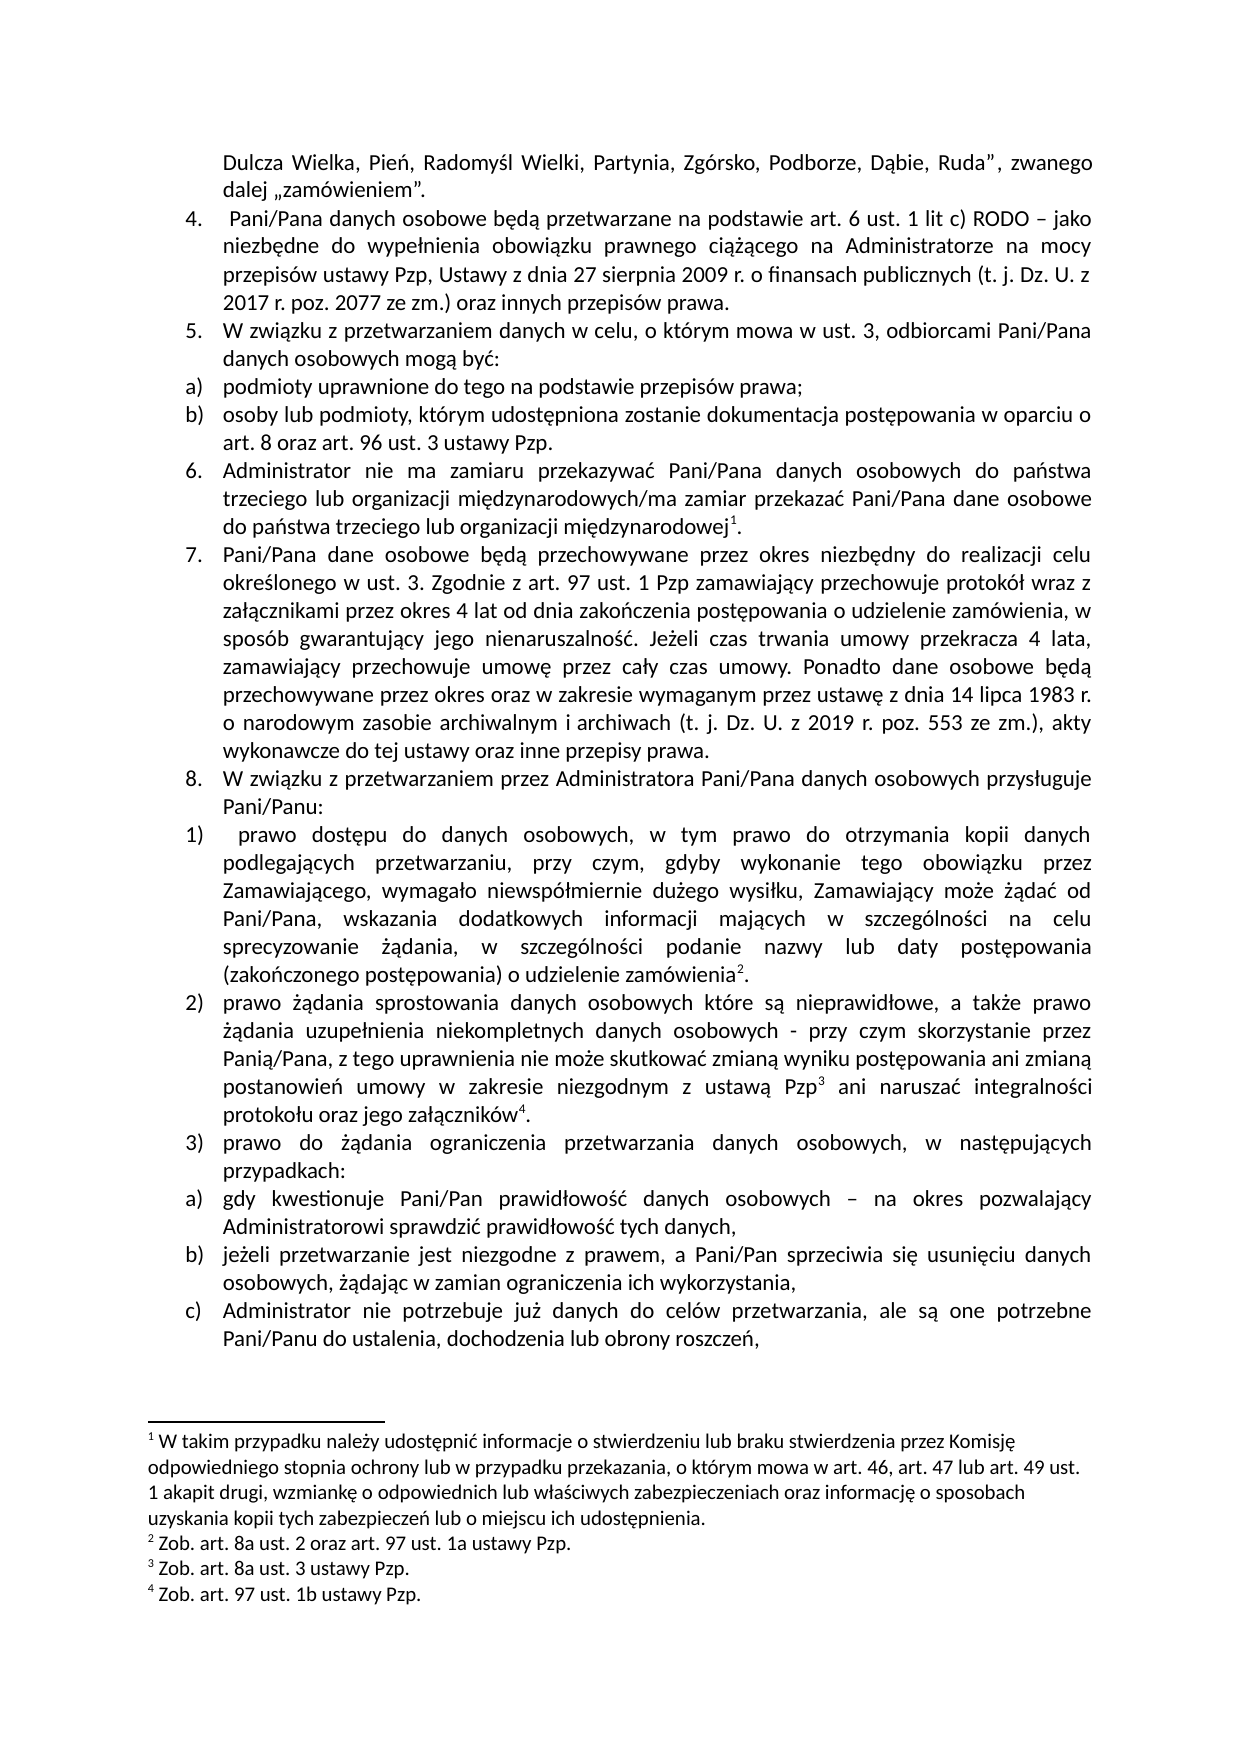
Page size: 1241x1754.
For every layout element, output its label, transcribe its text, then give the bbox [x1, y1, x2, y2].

list prawo żądania sprostowania danych osobowych które są nieprawidłowe, a także prawo żądania uzupełnienia niekompletnych danych osobowych - przy czym skorzystanie przez Panią/Pana, z tego uprawnienia nie może skutkować zmianą wyniku postępowania ani zmianą postanowień umowy w zakresie niezgodnym z ustawą Pzp ani naruszać integralności protokołu oraz jego załączników. [185, 988, 1093, 1128]
list Pani/Pana dane osobowe będą przechowywane przez okres niezbędny do realizacji celu określonego w ust. 3. Zgodnie z art. 97 ust. 1 Pzp zamawiający przechowuje protokół wraz z załącznikami przez okres 4 lat od dnia zakończenia postępowania o udzielenie zamówienia, w sposób gwarantujący jego nienaruszalność. Jeżeli czas trwania umowy przekracza 4 lata, zamawiający przechowuje umowę przez cały czas umowy. Ponadto dane osobowe będą przechowywane przez okres oraz w zakresie wymaganym przez ustawę z dnia 14 lipca 1983 r. o narodowym zasobie archiwalnym i archiwach (t. j. Dz. U. z 2019 r. poz. 553 ze zm.), akty wykonawcze do tej ustawy oraz inne przepisy prawa. [185, 540, 1093, 764]
list W związku z przetwarzaniem danych w celu, o którym mowa w ust. 3, odbiorcami Pani/Pana danych osobowych mogą być: [185, 316, 1093, 372]
list prawo do żądania ograniczenia przetwarzania danych osobowych, w następujących przypadkach: [185, 1128, 1093, 1184]
list Administrator nie potrzebuje już danych do celów przetwarzania, ale są one potrzebne Pani/Panu do ustalenia, dochodzenia lub obrony roszczeń, [185, 1296, 1093, 1352]
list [185, 148, 1093, 204]
list gdy kwestionuje Pani/Pan prawidłowość danych osobowych – na okres pozwalający Administratorowi sprawdzić prawidłowość tych danych, [185, 1184, 1093, 1240]
list osoby lub podmioty, którym udostępniona zostanie dokumentacja postępowania w oparciu o art. 8 oraz art. 96 ust. 3 ustawy Pzp. [185, 400, 1093, 456]
list prawo dostępu do danych osobowych, w tym prawo do otrzymania kopii danych podlegających przetwarzaniu, przy czym, gdyby wykonanie tego obowiązku przez Zamawiającego, wymagało niewspółmiernie dużego wysiłku, Zamawiający może żądać od Pani/Pana, wskazania dodatkowych informacji mających w szczególności na celu sprecyzowanie żądania, w szczególności podanie nazwy lub daty postępowania (zakończonego postępowania) o udzielenie zamówienia. [185, 820, 1093, 988]
list podmioty uprawnione do tego na podstawie przepisów prawa; [185, 372, 1093, 400]
list Pani/Pana danych osobowe będą przetwarzane na podstawie art. 6 ust. 1 lit c) RODO – jako niezbędne do wypełnienia obowiązku prawnego ciążącego na Administratorze na mocy przepisów ustawy Pzp, Ustawy z dnia 27 sierpnia 2009 r. o finansach publicznych (t. j. Dz. U. z 2017 r. poz. 2077 ze zm.) oraz innych przepisów prawa. [185, 204, 1093, 316]
list jeżeli przetwarzanie jest niezgodne z prawem, a Pani/Pan sprzeciwia się usunięciu danych osobowych, żądając w zamian ograniczenia ich wykorzystania, [185, 1240, 1093, 1296]
list W związku z przetwarzaniem przez Administratora Pani/Pana danych osobowych przysługuje Pani/Panu: [185, 764, 1093, 820]
list Administrator nie ma zamiaru przekazywać Pani/Pana danych osobowych do państwa trzeciego lub organizacji międzynarodowych/ma zamiar przekazać Pani/Pana dane osobowe do państwa trzeciego lub organizacji międzynarodowej. [185, 456, 1093, 540]
